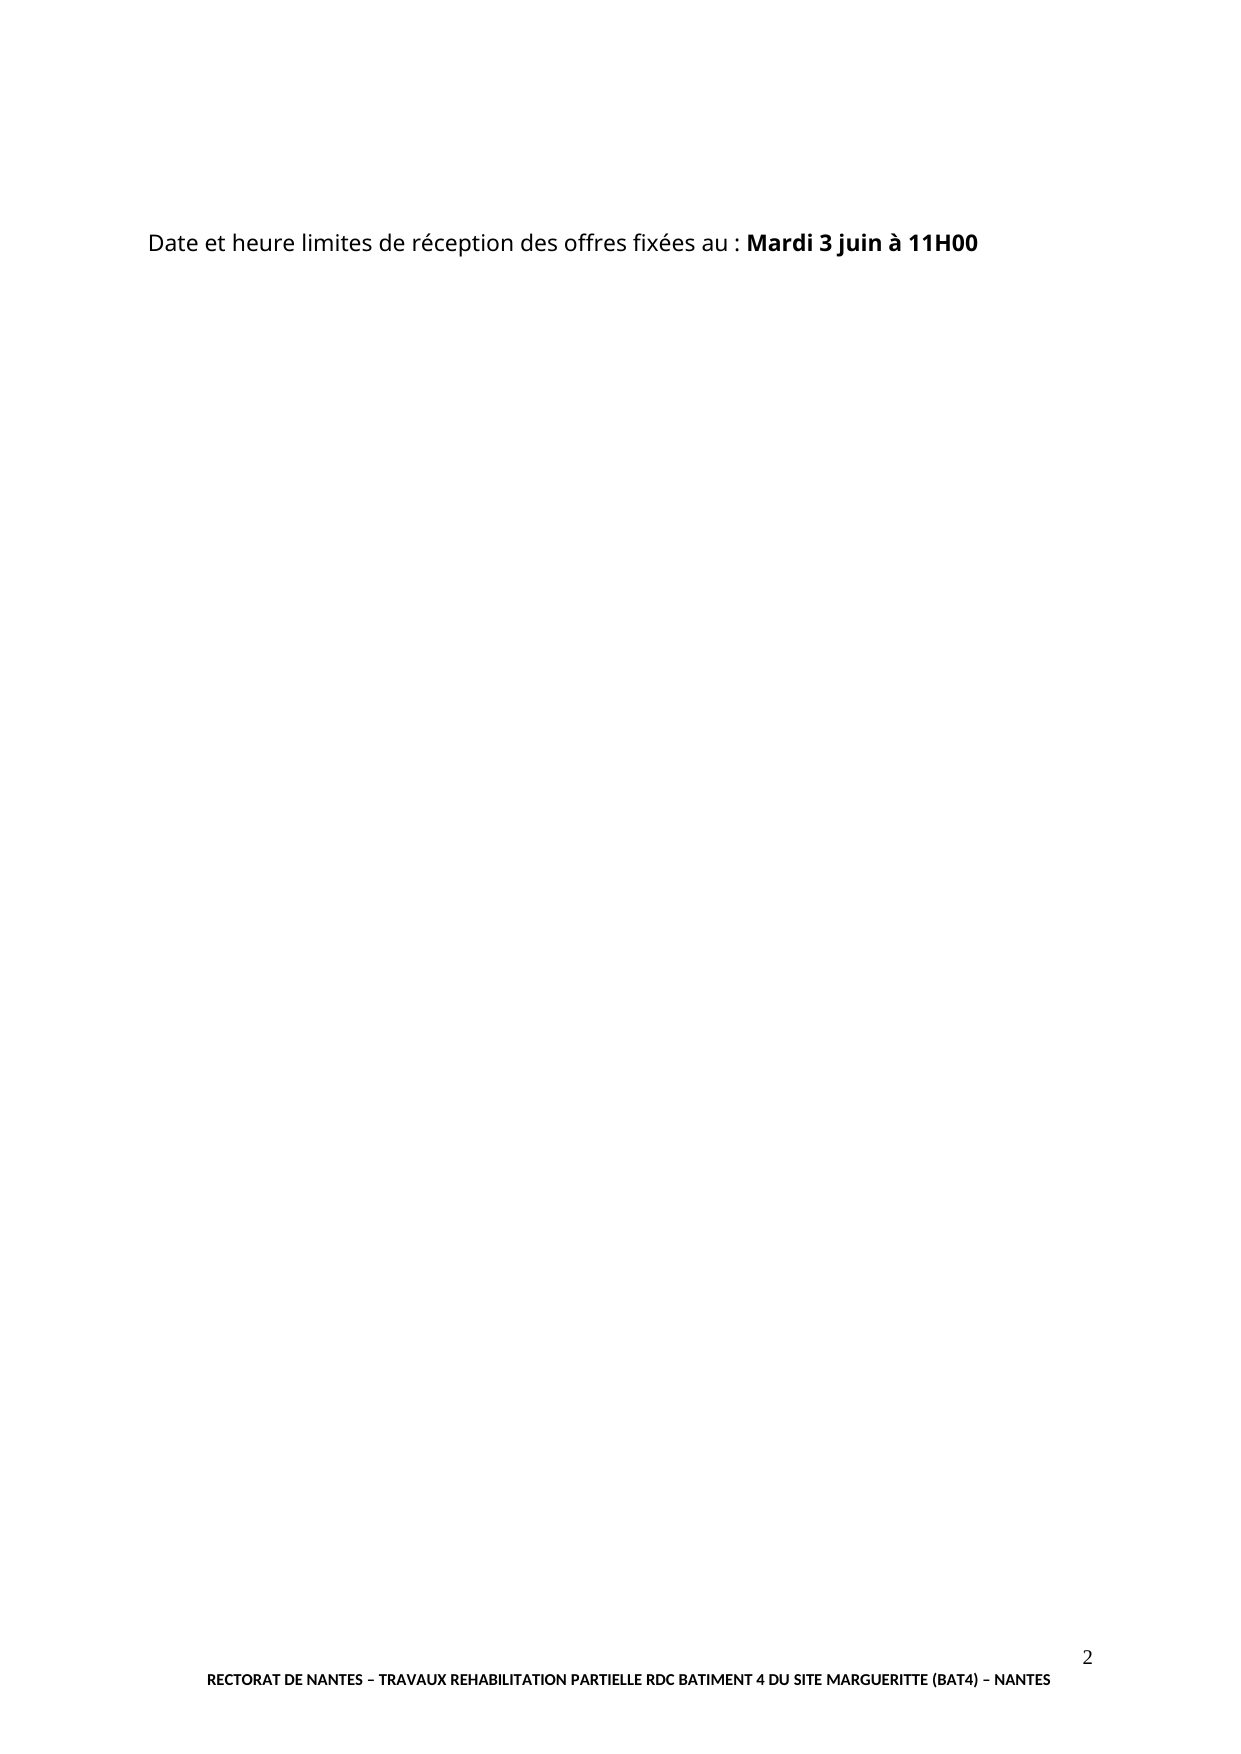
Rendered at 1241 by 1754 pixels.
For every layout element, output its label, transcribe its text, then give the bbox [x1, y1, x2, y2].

text Date et heure limites de réception des offres fixées au : Mardi 3 juin à 11H00 [148, 227, 1114, 258]
